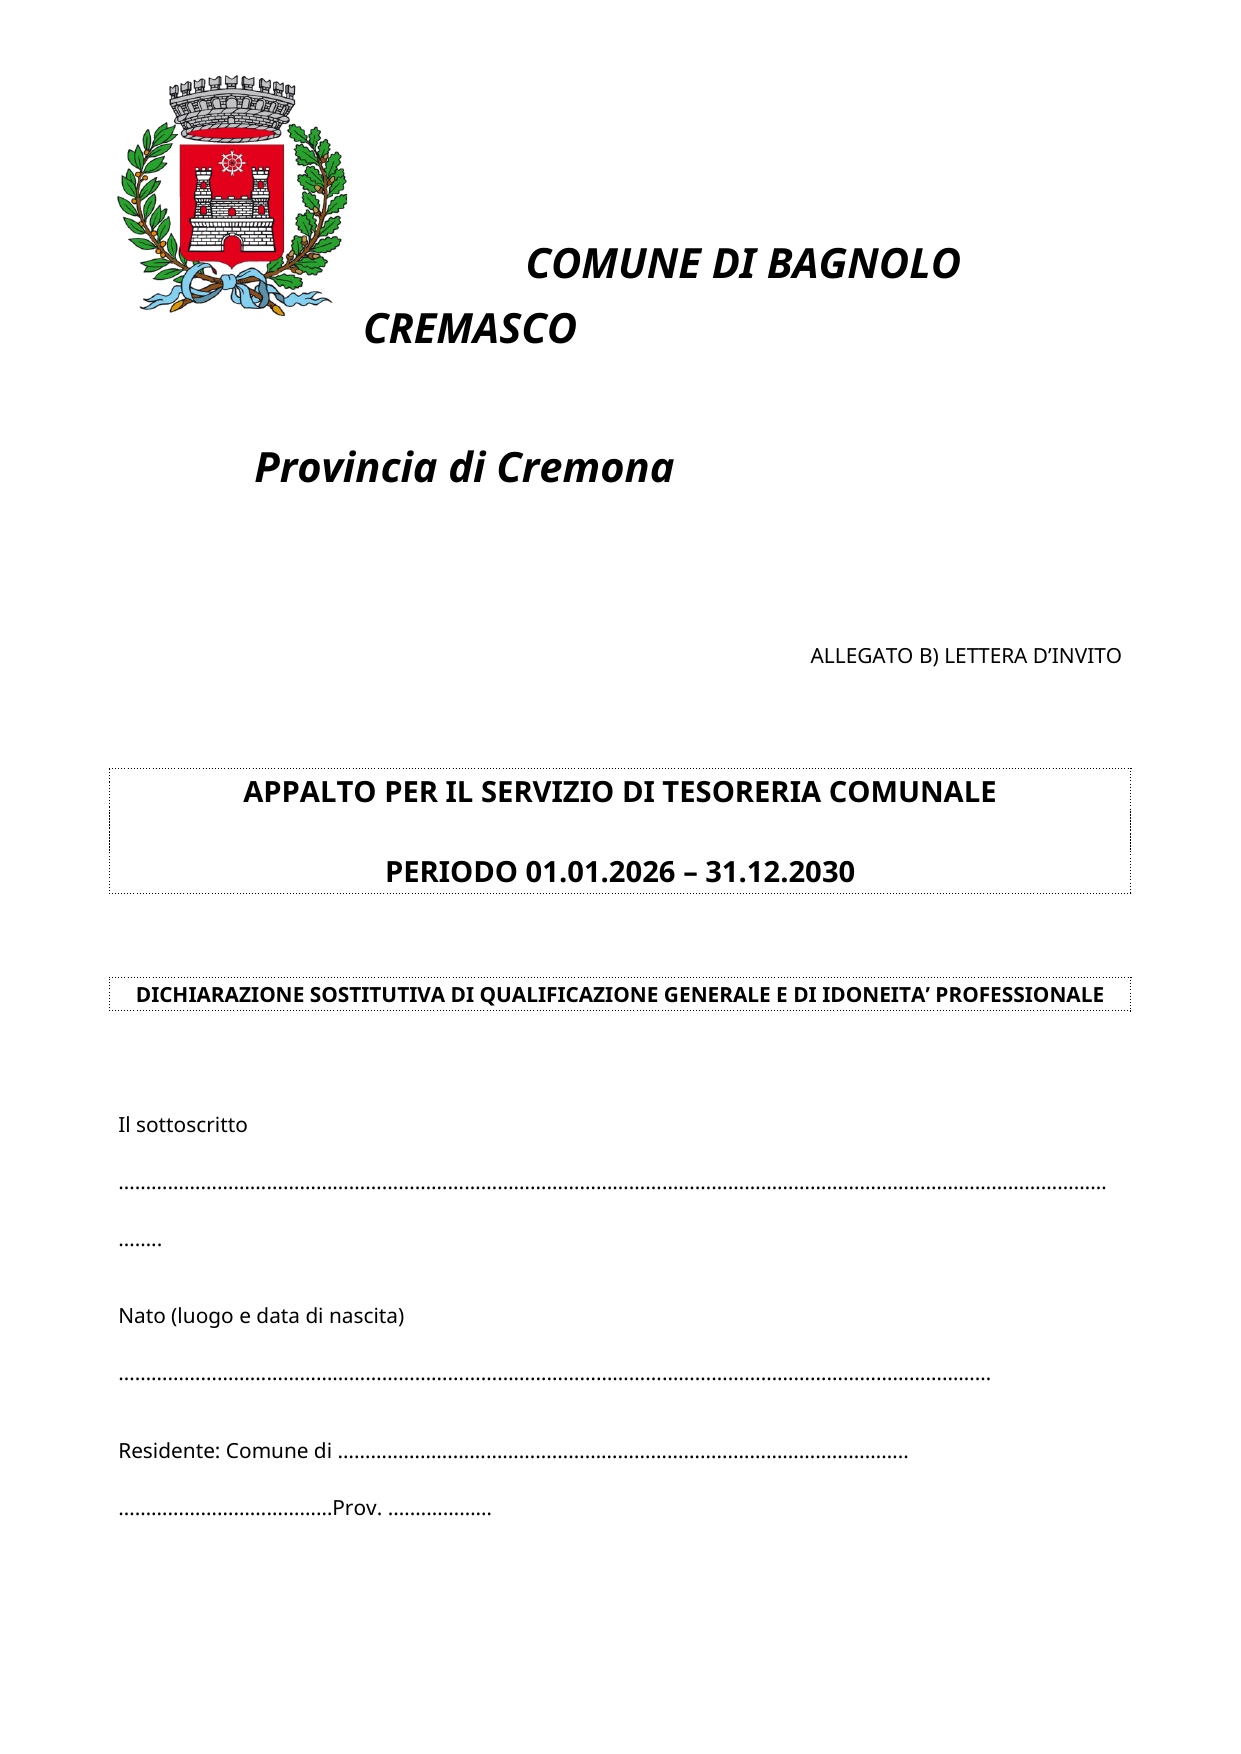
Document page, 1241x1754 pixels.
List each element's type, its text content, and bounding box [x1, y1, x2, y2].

text COMUNE DI BAGNOLO CREMASCO [118, 233, 1122, 355]
text Nato (luogo e data di nascita) …………………………………………………………………………………………………………………………………………… [118, 1301, 1122, 1387]
text Provincia di Cremona [118, 438, 1122, 495]
text PERIODO 01.01.2026 – 31.12.2030 [109, 848, 1131, 894]
text Residente: Comune di …………………………………………………………………………………………..…………………………………Prov. .……………… [118, 1436, 1122, 1521]
picture [117, 75, 348, 316]
text Il sottoscritto …………………………………………………………………………………………………………………………………………………………………….. [118, 1110, 1122, 1252]
text DICHIARAZIONE SOSTITUTIVA DI QUALIFICAZIONE GENERALE E DI IDONEITA’ PROFESSIONALE [109, 977, 1131, 1011]
text APPALTO PER IL SERVIZIO DI COMUNALE [109, 768, 1131, 811]
subtitle ALLEGATO B) LETTERA D’INVITO [266, 641, 1122, 669]
